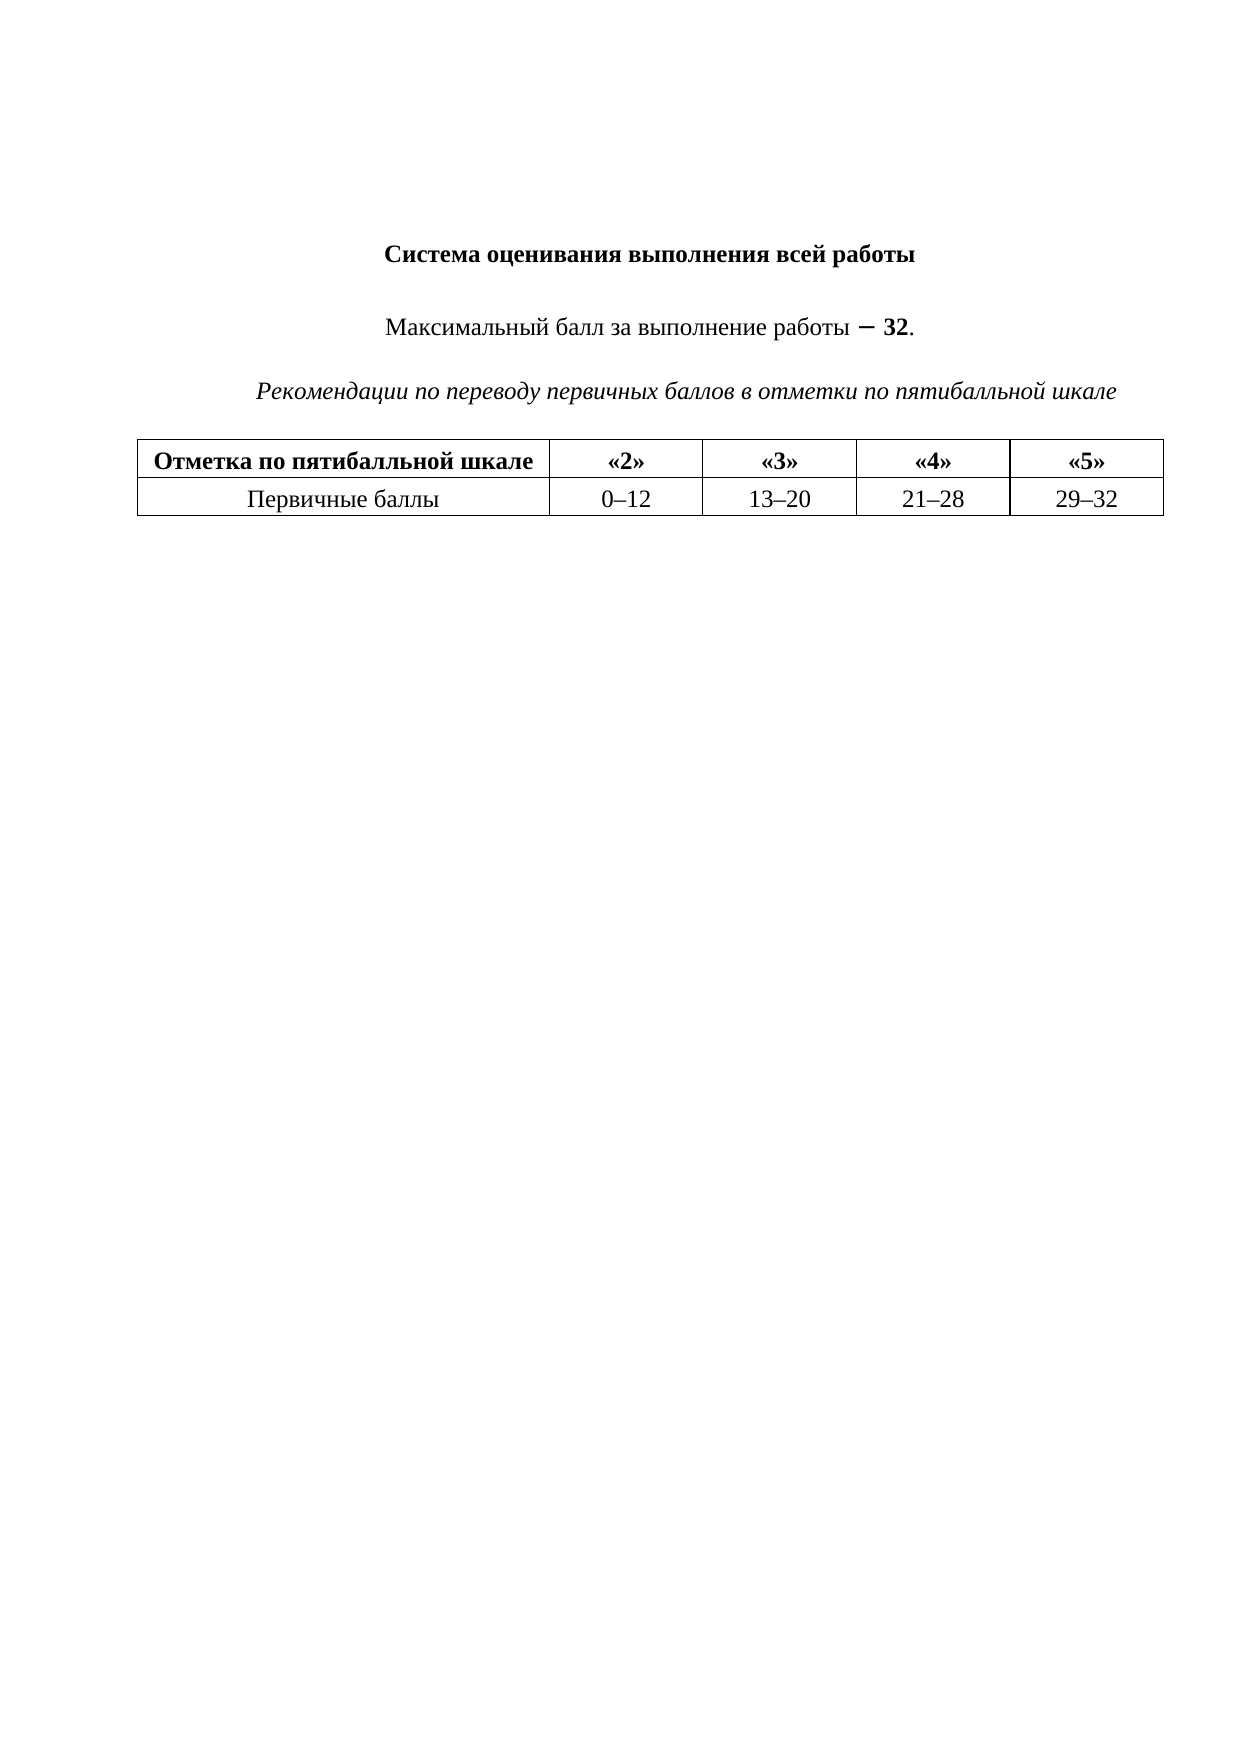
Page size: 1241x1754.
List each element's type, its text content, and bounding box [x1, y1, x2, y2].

table_header «3» [703, 440, 856, 477]
table_cell 29–32 [1011, 478, 1163, 515]
subtitle Система оценивания выполнения всей работы [222, 239, 1077, 268]
table_cell 0–12 [550, 478, 702, 515]
table_header «5» [1011, 440, 1163, 477]
table_cell 13–20 [703, 478, 856, 515]
table_header «2» [550, 440, 702, 477]
table_header Отметка по пятибалльной шкале [138, 440, 549, 477]
table_cell 21–28 [857, 478, 1009, 515]
table_cell Первичные баллы [138, 478, 549, 515]
table_header «4» [857, 440, 1009, 477]
text Максимальный балл за выполнение работы − 32. [148, 308, 1152, 343]
subtitle Рекомендации по переводу первичных баллов в отметки по пятибалльной шкале [256, 376, 1152, 405]
